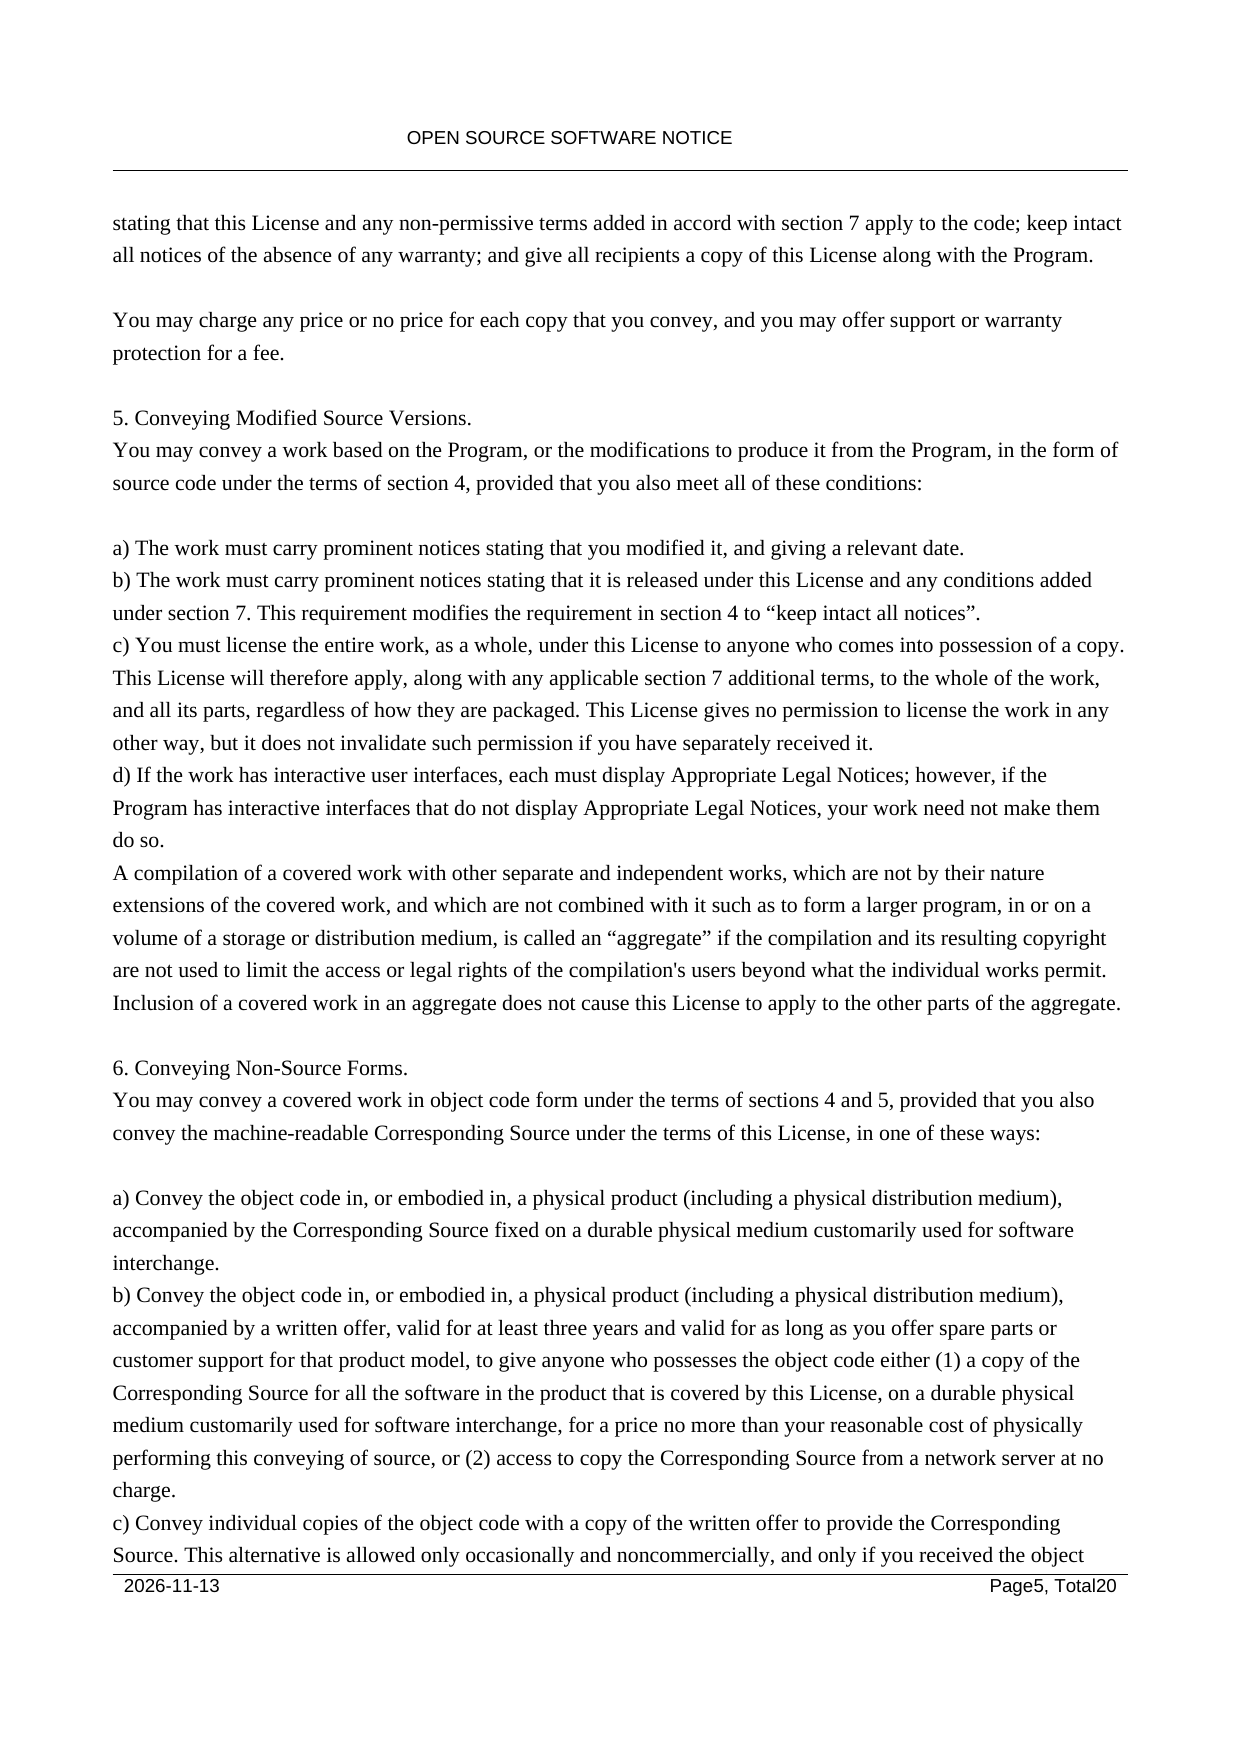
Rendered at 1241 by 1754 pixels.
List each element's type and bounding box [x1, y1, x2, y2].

text [112, 206, 1128, 1571]
